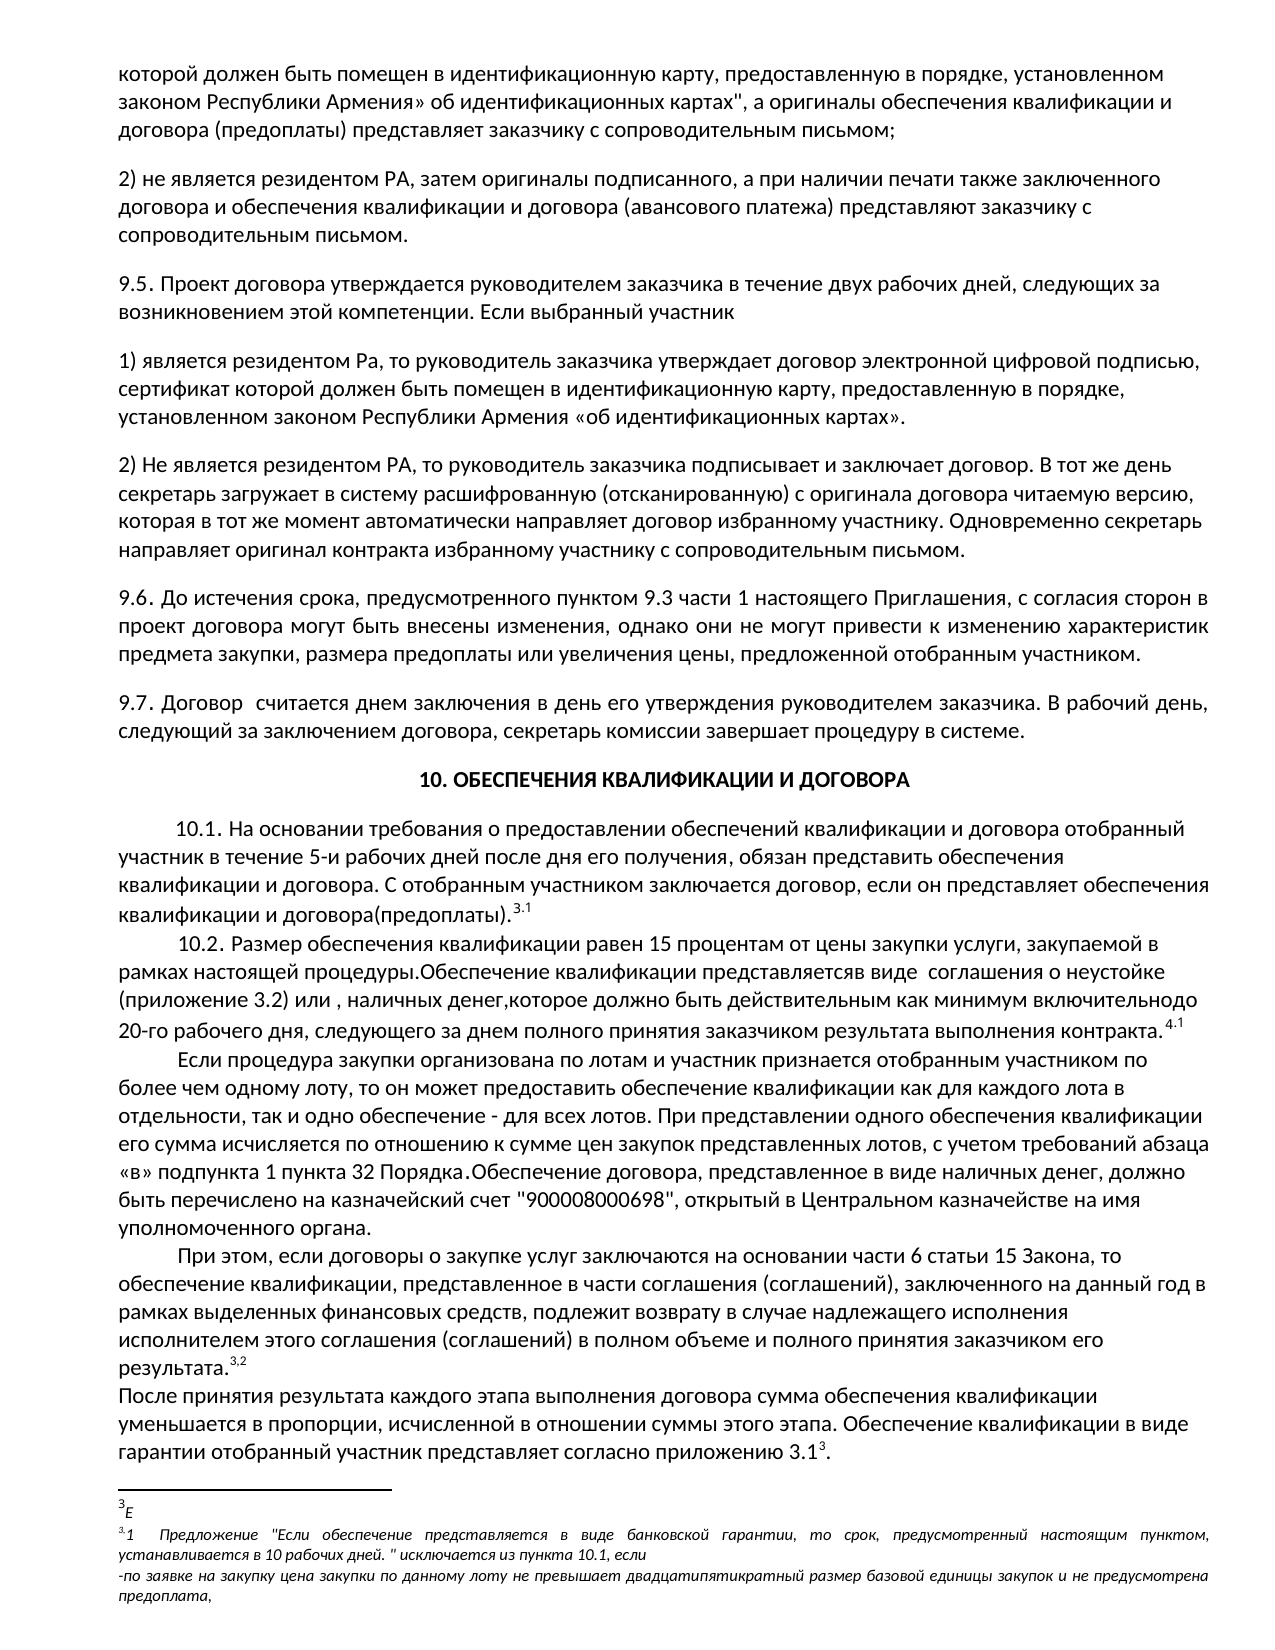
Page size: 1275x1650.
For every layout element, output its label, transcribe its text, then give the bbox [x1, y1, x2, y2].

text 2) Не является резидентом РА, то руководитель заказчика подписывает и заключает договор. В тот же день секретарь загружает в систему расшифрованную (отсканированную) с оригинала договора читаемую версию, которая в тот же момент автоматически направляет договор избранному участнику. Одновременно секретарь направляет оригинал контракта избранному участнику с сопроводительным письмом. [118, 451, 1211, 563]
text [118, 59, 1211, 143]
text 10.1․ На основании требования о предоставлении обеспечений квалификации и договора отобранный участник в течение 5-и рабочих дней после дня его получения, обязан представить обеспечения квалификации и договора. С отобранным участником заключается договор, если он представляет обеспечения квалификации и договора(предоплаты).3.1 [118, 814, 1211, 929]
text 9.7․ Договор считается днем заключения в день его утверждения руководителем заказчика. В рабочий день, следующий за заключением договора, секретарь комиссии завершает процедуру в системе. [118, 688, 1211, 744]
text Если процедура закупки организована по лотам и участник признается отобранным участником по более чем одному лоту, то он может предоставить обеспечение квалификации как для каждого лота в отдельности, так и одно обеспечение - для всех лотов. При представлении одного обеспечения квалификации его сумма исчисляется по отношению к сумме цен закупок представленных лотов, с учетом требований абзаца «в» подпункта 1 пункта 32 Порядка․Обеспечение договора, представленное в виде наличных денег, должно быть перечислено на казначейский счет "900008000698", открытый в Центральном казначействе на имя уполномоченного органа. [118, 1045, 1211, 1241]
text 10. ОБЕСПЕЧЕНИЯ КВАЛИФИКАЦИИ И ДОГОВОРА [118, 765, 1211, 793]
text 2) не является резидентом РА, затем оригиналы подписанного, а при наличии печати также заключенного договора и обеспечения квалификации и договора (авансового платежа) представляют заказчику с сопроводительным письмом. [118, 164, 1211, 248]
text 10.2․ Размер обеспечения квалификации равен 15 процентам от цены закупки услуги, закупаемой в рамках настоящей процедуры.Обеспечение квалификации представляетсяв виде соглашения о неустойке (приложение 3.2) или , наличных денег,которое должно быть действительным как минимум включительнодо 20-го рабочего дня, следующего за днем полного принятия заказчиком результата выполнения контракта.4.1 [118, 929, 1211, 1045]
text При этом, если договоры о закупке услуг заключаются на основании части 6 статьи 15 Закона, то обеспечение квалификации, представленное в части соглашения (соглашений), заключенного на данный год в рамках выделенных финансовых средств, подлежит возврату в случае надлежащего исполнения исполнителем этого соглашения (соглашений) в полном объеме и полного принятия заказчиком его результата.3,2 [118, 1241, 1211, 1381]
text 9.6․ До истечения срока, предусмотренного пунктом 9.3 части 1 настоящего Приглашения, с согласия сторон в проект договора могут быть внесены изменения, однако они не могут привести к изменению характеристик предмета закупки, размера предоплаты или увеличения цены, предложенной отобранным участником. [118, 583, 1211, 668]
text 9.5․ Проект договора утверждается руководителем заказчика в течение двух рабочих дней, следующих за возникновением этой компетенции. Если выбранный участник [118, 269, 1211, 325]
text После принятия результата каждого этапа выполнения договора сумма обеспечения квалификации уменьшается в пропорции, исчисленной в отношении суммы этого этапа. Обеспечение квалификации в виде гарантии отобранный участник представляет согласно приложению 3.1. [118, 1381, 1211, 1465]
text 1) является резидентом Ра, то руководитель заказчика утверждает договор электронной цифровой подписью, сертификат которой должен быть помещен в идентификационную карту, предоставленную в порядке, установленном законом Республики Армения «об идентификационных картах». [118, 346, 1211, 430]
